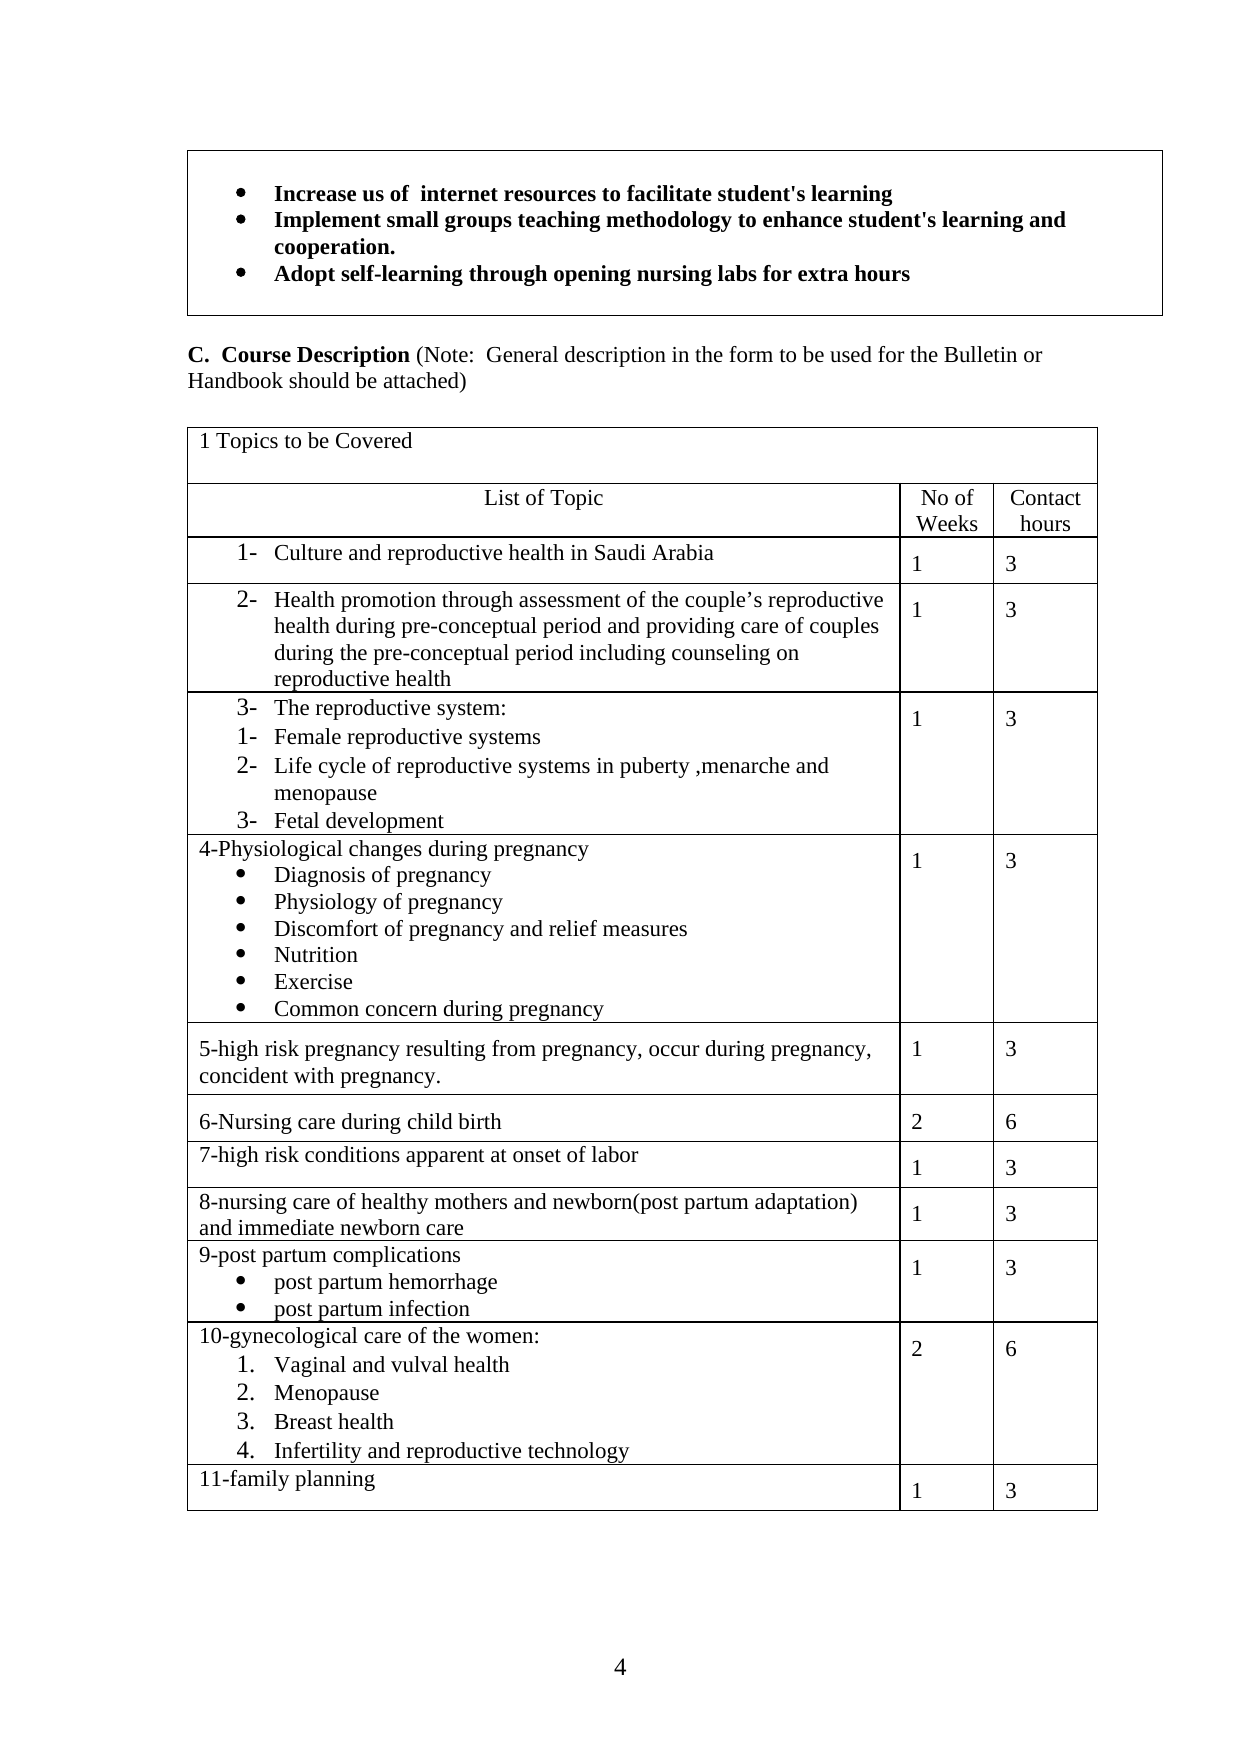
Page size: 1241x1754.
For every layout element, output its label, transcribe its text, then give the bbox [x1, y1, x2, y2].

table_cell 7-high risk conditions apparent at onset of labor [188, 1142, 899, 1187]
table_cell No of Weeks [901, 484, 993, 536]
table_cell 8-nursing care of healthy mothers and newborn(post partum adaptation) and immediate newborn care [188, 1188, 899, 1240]
table_cell 3 [994, 693, 1097, 834]
subtitle C. Course Description (Note: General description in the form to be used for the Bulletin or Handbook should be attached) [187, 341, 1053, 394]
table_cell 2 [901, 1323, 993, 1464]
table_cell 1 [901, 835, 993, 1022]
table_cell 3 [994, 584, 1097, 691]
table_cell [188, 151, 1162, 315]
table_cell 3 [994, 835, 1097, 1022]
table_cell 6-Nursing care during child birth [188, 1095, 899, 1141]
table_cell 3 [994, 1188, 1097, 1240]
table_cell 1 [901, 1142, 993, 1187]
table_cell 2 [901, 1095, 993, 1141]
table_cell 5-high risk pregnancy resulting from pregnancy, occur during pregnancy, concident with pregnancy. [188, 1023, 899, 1094]
table_cell 3 [994, 1023, 1097, 1094]
table_cell 1 [901, 1023, 993, 1094]
table_cell 1 [901, 538, 993, 583]
table_cell 3 [994, 1241, 1097, 1321]
table_cell 3 [994, 538, 1097, 583]
table_cell 1 [901, 693, 993, 834]
table_cell 6 [994, 1323, 1097, 1464]
table_cell The reproductive system: Female reproductive systems Life cycle of reproductive systems in puberty ,menarche and menopause Fetal development [188, 693, 899, 834]
table_cell 4-Physiological changes during pregnancy Diagnosis of pregnancy Physiology of pregnancy Discomfort of pregnancy and relief measures Nutrition Exercise Common concern during pregnancy [188, 835, 899, 1022]
table_cell Contact hours [994, 484, 1097, 536]
table_cell 10-gynecological care of the women: Vaginal and vulval health Menopause Breast health Infertility and reproductive technology [188, 1323, 899, 1464]
table_cell 11-family planning [188, 1465, 899, 1510]
table_cell Culture and reproductive health in Saudi Arabia [188, 538, 899, 583]
table_cell 9-post partum complications post partum hemorrhage post partum infection [188, 1241, 899, 1321]
table_header 1 Topics to be Covered [188, 428, 1097, 483]
table_cell 1 [901, 584, 993, 691]
table_cell 3 [994, 1142, 1097, 1187]
table_cell List of Topic [188, 484, 899, 536]
table_cell 6 [994, 1095, 1097, 1141]
table_cell 1 [901, 1465, 993, 1510]
table_cell 3 [994, 1465, 1097, 1510]
table_cell Health promotion through assessment of the couple’s reproductive health during pre-conceptual period and providing care of couples during the pre-conceptual period including counseling on reproductive health [188, 584, 899, 691]
table_cell 1 [901, 1241, 993, 1321]
table_cell 1 [901, 1188, 993, 1240]
